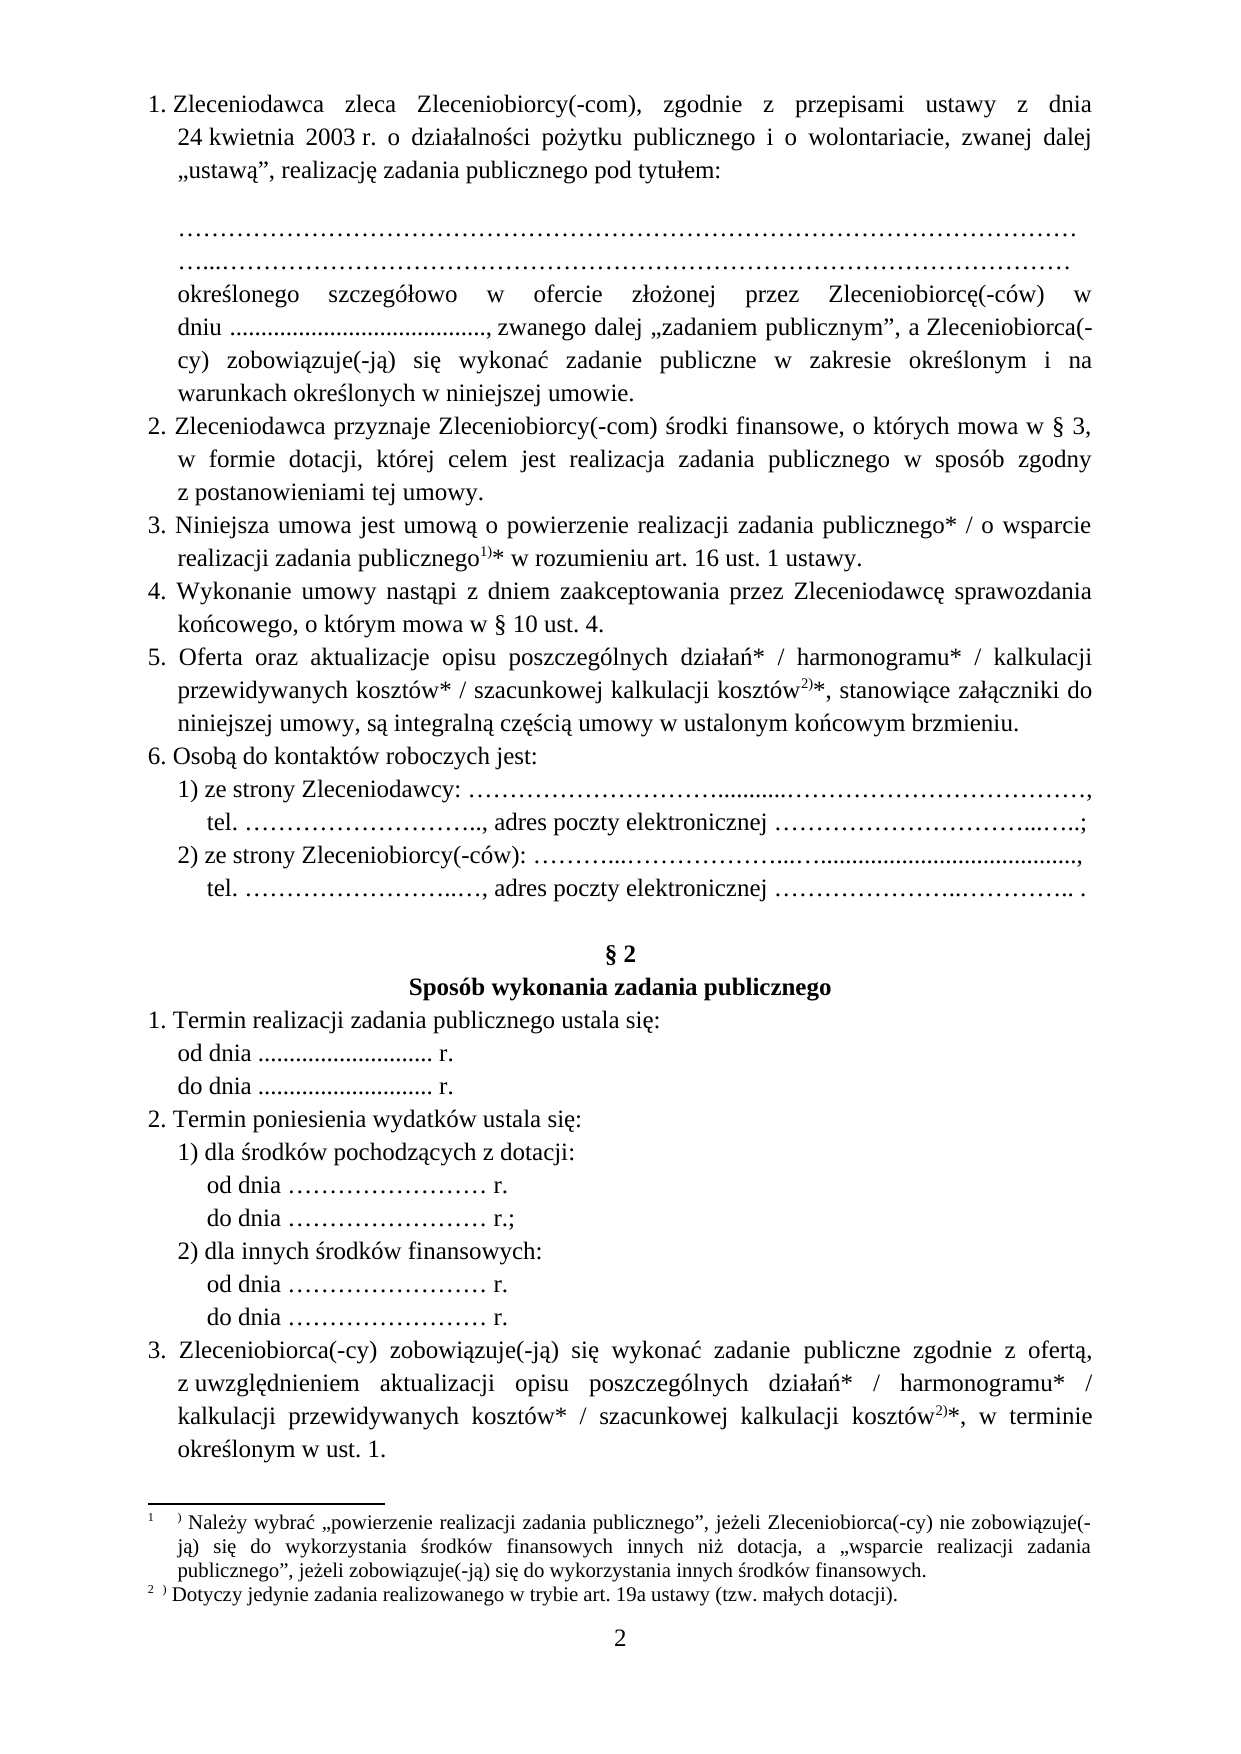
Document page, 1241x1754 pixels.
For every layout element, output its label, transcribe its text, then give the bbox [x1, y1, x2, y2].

text 2. Zleceniodawca przyznaje Zleceniobiorcy(-com) środki finansowe, o których mowa w § 3, w formie dotacji, której celem jest realizacja zadania publicznego w sposób zgodny z postanowieniami tej umowy. [148, 411, 1093, 506]
text 4. Wykonanie umowy nastąpi z dniem zaakceptowania przez Zleceniodawcę sprawozdania końcowego, o którym mowa w § 10 ust. 4. [148, 576, 1093, 638]
text 3. Zleceniobiorca(-cy) zobowiązuje(-ją) się wykonać zadanie publiczne zgodnie z ofertą, z uwzględnieniem aktualizacji opisu poszczególnych działań* / harmonogramu* / kalkulacji przewidywanych kosztów* / szacunkowej kalkulacji kosztów2)*, w terminie określonym w ust. 1. [148, 1335, 1093, 1463]
text 5. Oferta oraz aktualizacje opisu poszczególnych działań* / harmonogramu* / kalkulacji przewidywanych kosztów* / szacunkowej kalkulacji kosztów)*, stanowiące załączniki do niniejszej umowy, są integralną częścią umowy w ustalonym końcowym brzmieniu. [148, 642, 1093, 737]
text …………………………………………………………………………………………………...………………………………………………………………………………………… [177, 213, 1093, 274]
text 1) ze strony Zleceniodawcy: …………………………...........………………………………, [177, 774, 1093, 803]
text 3. Niniejsza umowa jest umową o powierzenie realizacji zadania publicznego* / o wsparcie realizacji zadania publicznego)* w rozumieniu art. 16 ust. 1 ustawy. [148, 510, 1093, 572]
text Sposób wykonania zadania publicznego [148, 972, 1093, 1001]
text 1. Zleceniodawca zleca Zleceniobiorcy(-com), zgodnie z przepisami ustawy z dnia 24 kwietnia 2003 r. o działalności pożytku publicznego i o wolontariacie, zwanej dalej „ustawą”, realizację zadania publicznego pod tytułem: [148, 89, 1093, 183]
text do dnia …………………… r.; [207, 1203, 1093, 1232]
text do dnia …………………… r. [207, 1302, 1093, 1331]
text do dnia ............................ r. [148, 1071, 1093, 1100]
text od dnia ............................ r. [177, 1038, 1093, 1067]
text § 2 [148, 939, 1093, 968]
text 6. Osobą do kontaktów roboczych jest: [148, 741, 1093, 770]
text 2. Termin poniesienia wydatków ustala się: [148, 1104, 1093, 1133]
text określonego szczegółowo w ofercie złożonej przez Zleceniobiorcę(-ców) w dniu ........................................., zwanego dalej „zadaniem publicznym”, a Zleceniobiorca(-cy) zobowiązuje(-ją) się wykonać zadanie publiczne w zakresie określonym i na warunkach określonych w niniejszej umowie. [177, 279, 1093, 407]
text tel. ……………………….., adres poczty elektronicznej …………………………...…..; [207, 807, 1093, 836]
text od dnia …………………… r. [207, 1269, 1093, 1298]
text 2) ze strony Zleceniobiorcy(-ców): ………...………………...…........................................., [177, 840, 1093, 869]
text od dnia …………………… r. [207, 1170, 1093, 1199]
text tel. ……………………..…, adres poczty elektronicznej …………………..………….. . [207, 873, 1093, 902]
text 1. Termin realizacji zadania publicznego ustala się: [148, 1005, 1093, 1034]
text 2) dla innych środków finansowych: [177, 1236, 1093, 1265]
text 1) dla środków pochodzących z dotacji: [148, 1137, 1093, 1166]
